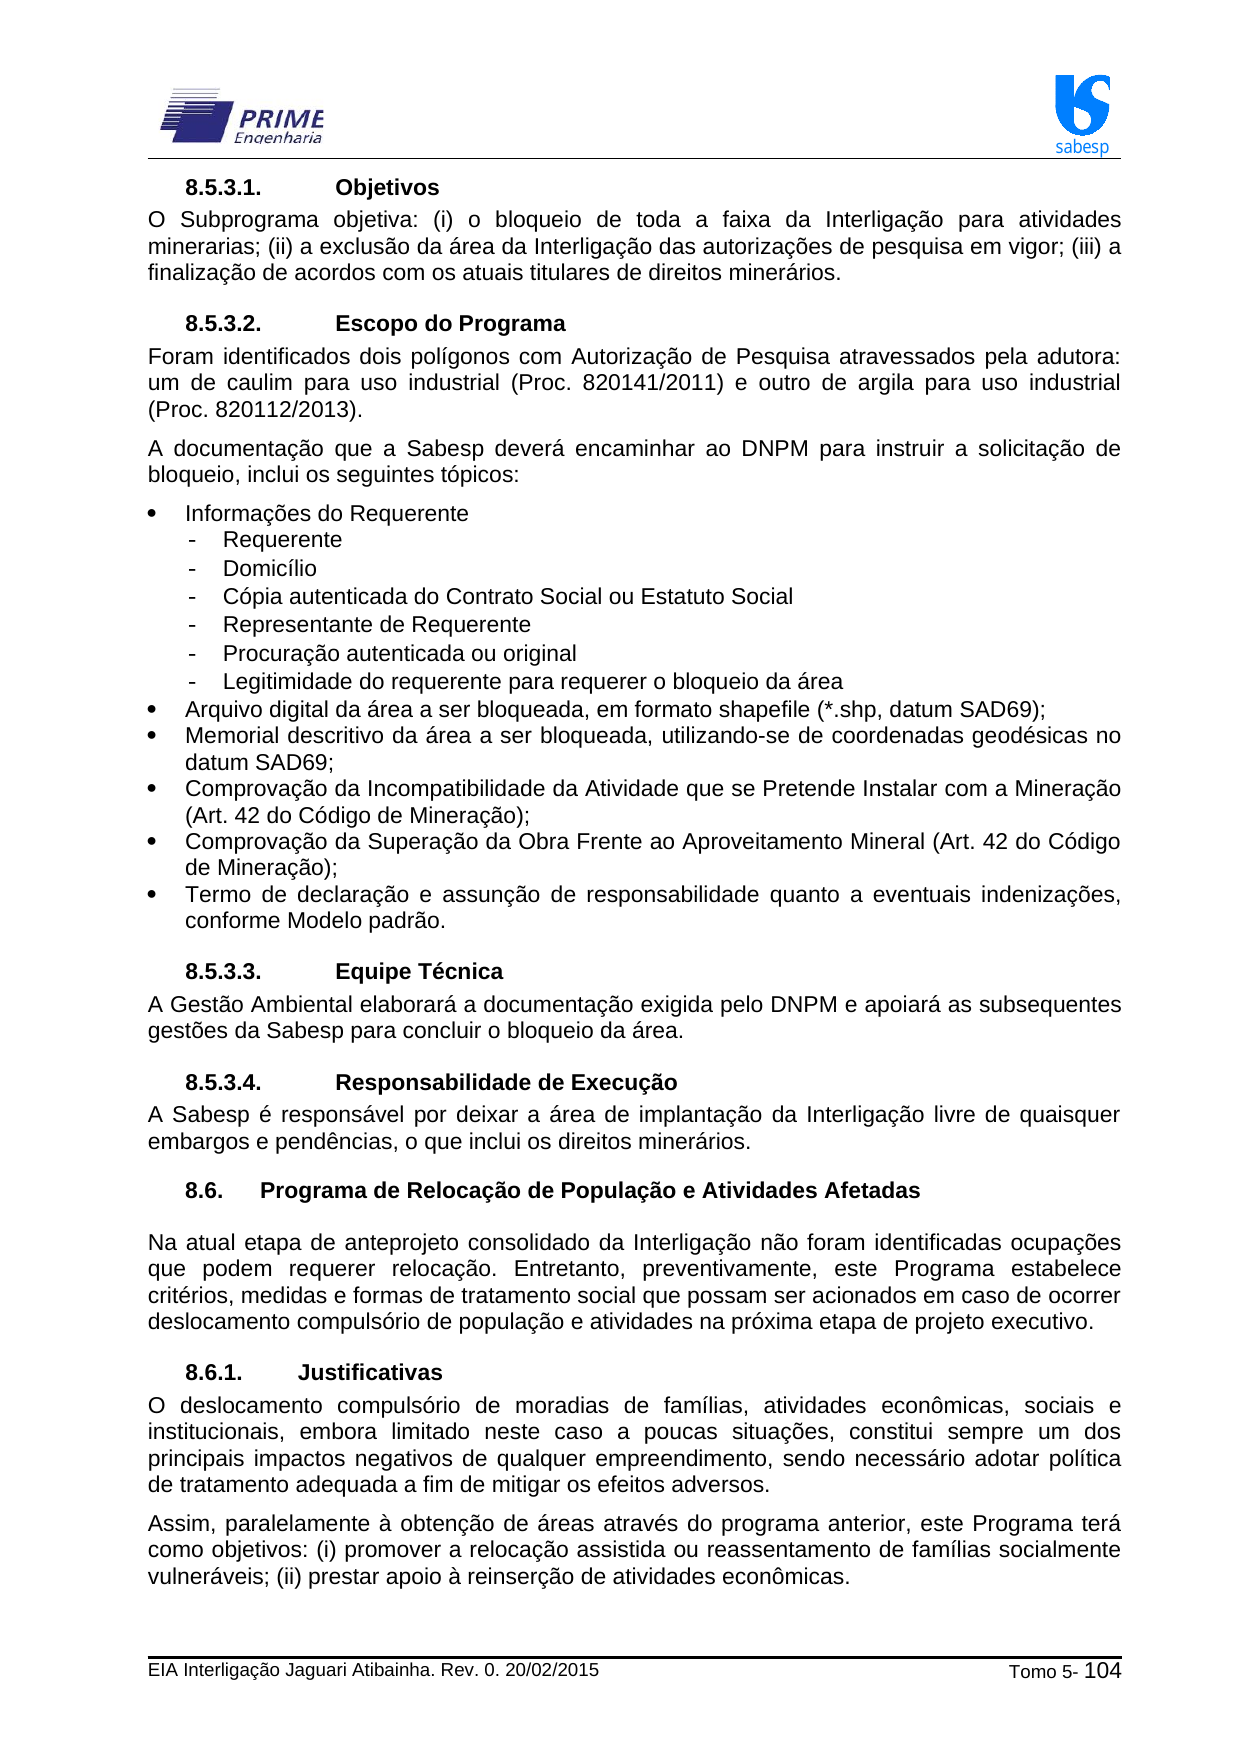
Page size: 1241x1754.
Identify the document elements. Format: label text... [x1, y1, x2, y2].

list Informações do Requerente [148, 500, 1122, 526]
list Requerente [185, 526, 1122, 554]
text A Gestão Ambiental elaborará a documentação exigida pelo DNPM e apoiará as subsequentes gestões da Sabesp para concluir o bloqueio da área. [148, 991, 1122, 1044]
text A documentação que a Sabesp deverá encaminhar ao DNPM para instruir a solicitação de bloqueio, inclui os seguintes tópicos: [148, 434, 1122, 487]
subtitle Equipe Técnica [185, 958, 1122, 985]
text Assim, paralelamente à obtenção de áreas através do programa anterior, este Programa terá como objetivos: (i) promover a relocação assistida ou reassentamento de famílias socialmente vulneráveis; (ii) prestar apoio à reinserção de atividades econômicas. [148, 1510, 1122, 1589]
text O deslocamento compulsório de moradias de famílias, atividades econômicas, sociais e institucionais, embora limitado neste caso a poucas situações, constitui sempre um dos principais impactos negativos de qualquer empreendimento, sendo necessário adotar política de tratamento adequada a fim de mitigar os efeitos adversos. [148, 1392, 1122, 1497]
list Comprovação da Incompatibilidade da Atividade que se Pretende Instalar com a Mineração (Art. 42 do Código de Mineração); [148, 775, 1122, 828]
subtitle Justificativas [185, 1359, 1122, 1386]
list Domicílio [185, 554, 1122, 583]
list Representante de Requerente [185, 611, 1122, 639]
list Arquivo digital da área a ser bloqueada, em formato shapefile (*.shp, datum SAD69); [148, 696, 1122, 722]
subtitle Programa de Relocação de População e Atividades Afetadas [185, 1179, 1122, 1204]
list Cópia autenticada do Contrato Social ou Estatuto Social [185, 583, 1122, 611]
subtitle Escopo do Programa [185, 310, 1122, 337]
text Foram identificados dois polígonos com Autorização de Pesquisa atravessados pela adutora: um de caulim para uso industrial (Proc. 820141/2011) e outro de argila para uso industrial (Proc. 820112/2013). [148, 343, 1122, 422]
text A Sabesp é responsável por deixar a área de implantação da Interligação livre de quaisquer embargos e pendências, o que inclui os direitos minerários. [148, 1101, 1122, 1154]
list Comprovação da Superação da Obra Frente ao Aproveitamento Mineral (Art. 42 do Código de Mineração); [148, 828, 1122, 881]
subtitle Responsabilidade de Execução [185, 1069, 1122, 1095]
list Procuração autenticada ou original [185, 639, 1122, 668]
subtitle Objetivos [185, 174, 1122, 200]
text O Subprograma objetiva: (i) o bloqueio de toda a faixa da Interligação para atividades minerarias; (ii) a exclusão da área da Interligação das autorizações de pesquisa em vigor; (iii) a finalização de acordos com os atuais titulares de direitos minerários. [148, 206, 1122, 285]
list Termo de declaração e assunção de responsabilidade quanto a eventuais indenizações, conforme Modelo padrão. [148, 881, 1122, 933]
text Na atual etapa de anteprojeto consolidado da Interligação não foram identificadas ocupações que podem requerer relocação. Entretanto, preventivamente, este Programa estabelece critérios, medidas e formas de tratamento social que possam ser acionados em caso de ocorrer deslocamento compulsório de população e atividades na próxima etapa de projeto executivo. [148, 1229, 1122, 1334]
list Legitimidade do requerente para requerer o bloqueio da área [185, 668, 1122, 696]
list Memorial descritivo da área a ser bloqueada, utilizando-se de coordenadas geodésicas no datum SAD69; [148, 722, 1122, 775]
